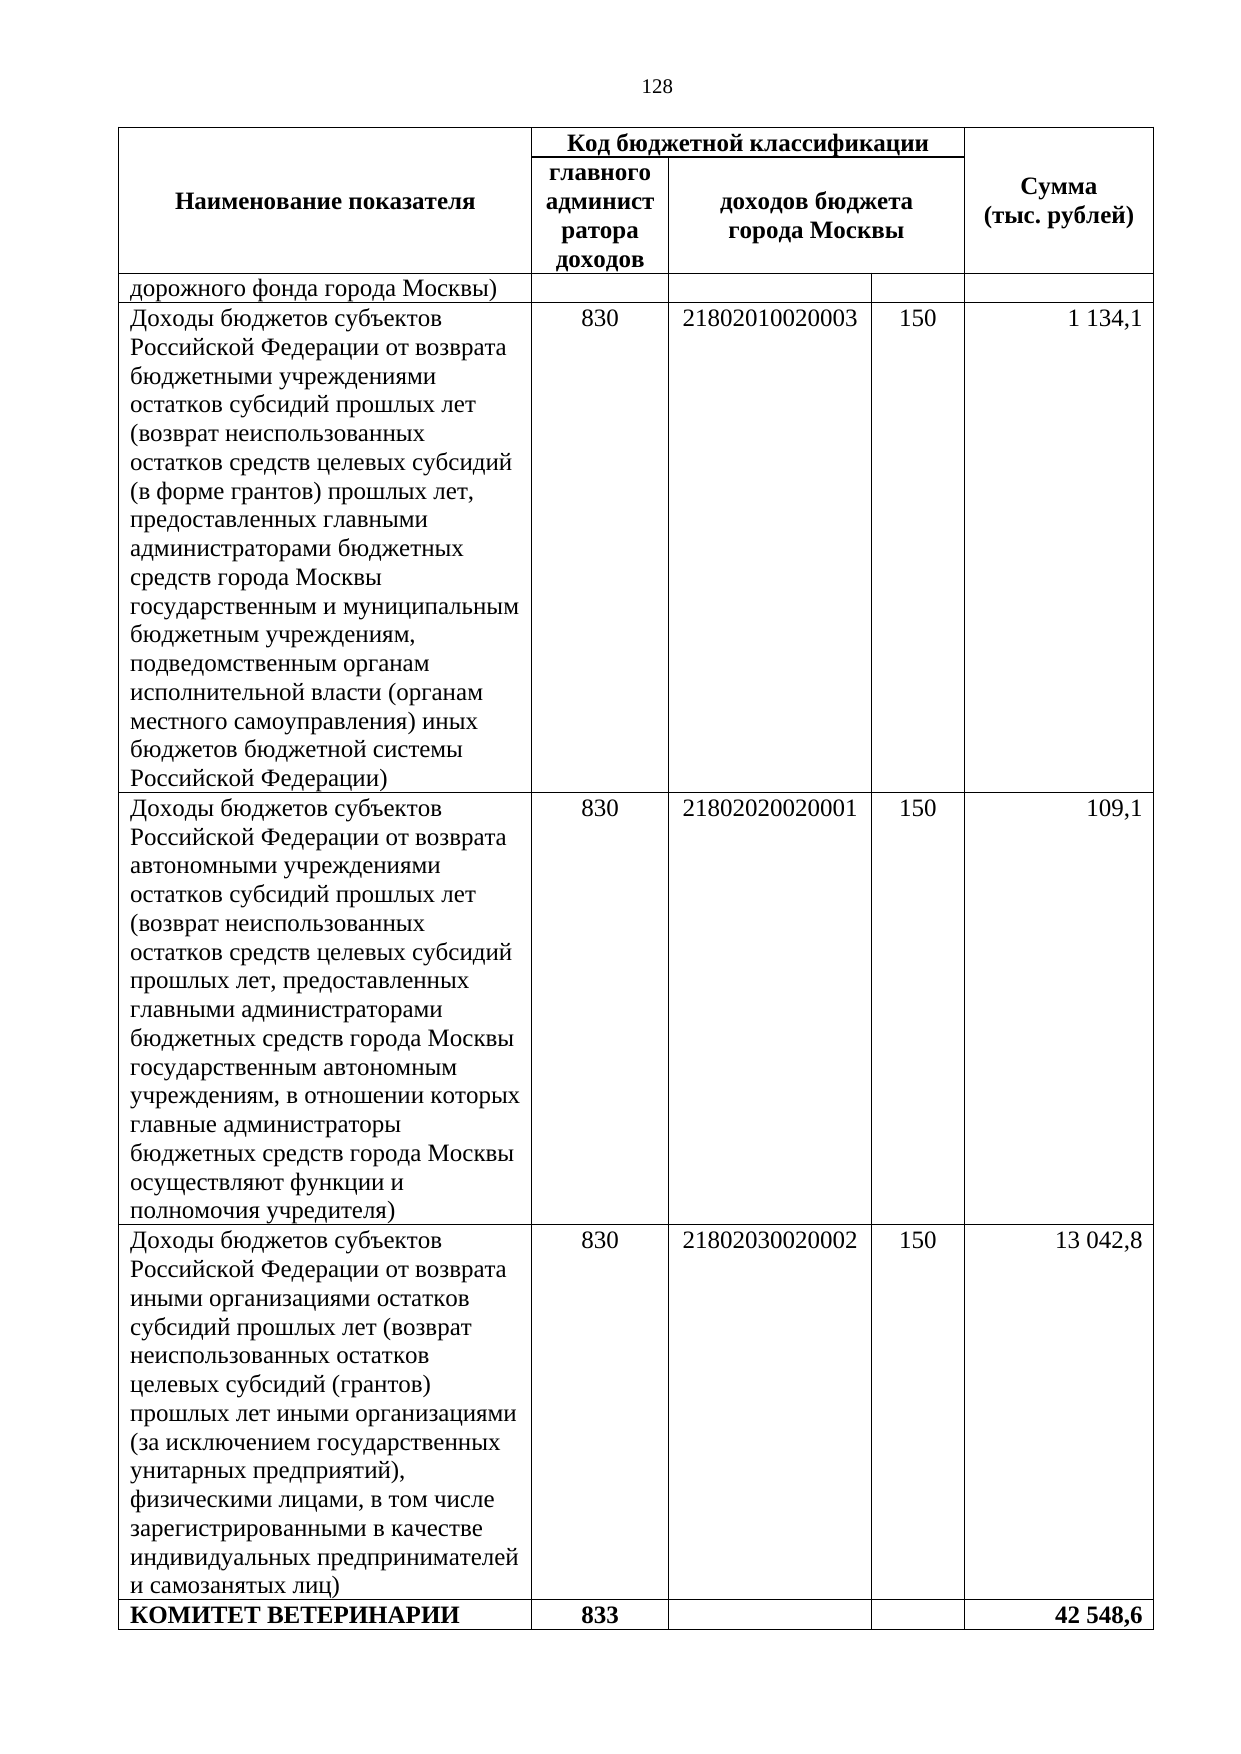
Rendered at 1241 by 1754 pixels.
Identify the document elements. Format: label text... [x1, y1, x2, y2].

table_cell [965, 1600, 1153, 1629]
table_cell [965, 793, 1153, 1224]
table_cell главного администратора доходов [532, 158, 668, 272]
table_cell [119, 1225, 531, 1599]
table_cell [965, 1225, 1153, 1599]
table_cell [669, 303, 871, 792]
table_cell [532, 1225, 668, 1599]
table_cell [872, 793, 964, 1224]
table_header Код бюджетной классификации [532, 128, 964, 156]
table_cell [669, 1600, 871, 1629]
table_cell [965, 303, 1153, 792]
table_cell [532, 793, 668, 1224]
table_header Сумма (тыс. рублей) [965, 128, 1153, 272]
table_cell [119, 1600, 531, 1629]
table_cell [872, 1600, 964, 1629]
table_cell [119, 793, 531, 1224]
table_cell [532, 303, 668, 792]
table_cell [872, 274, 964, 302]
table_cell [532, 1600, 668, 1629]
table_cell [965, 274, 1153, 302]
table_header Наименование показателя [119, 128, 531, 272]
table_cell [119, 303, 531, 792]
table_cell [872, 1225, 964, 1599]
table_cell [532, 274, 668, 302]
table_cell доходов бюджета города Москвы [669, 158, 964, 272]
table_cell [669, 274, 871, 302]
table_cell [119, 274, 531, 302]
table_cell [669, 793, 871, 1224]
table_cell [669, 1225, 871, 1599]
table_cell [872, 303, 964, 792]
